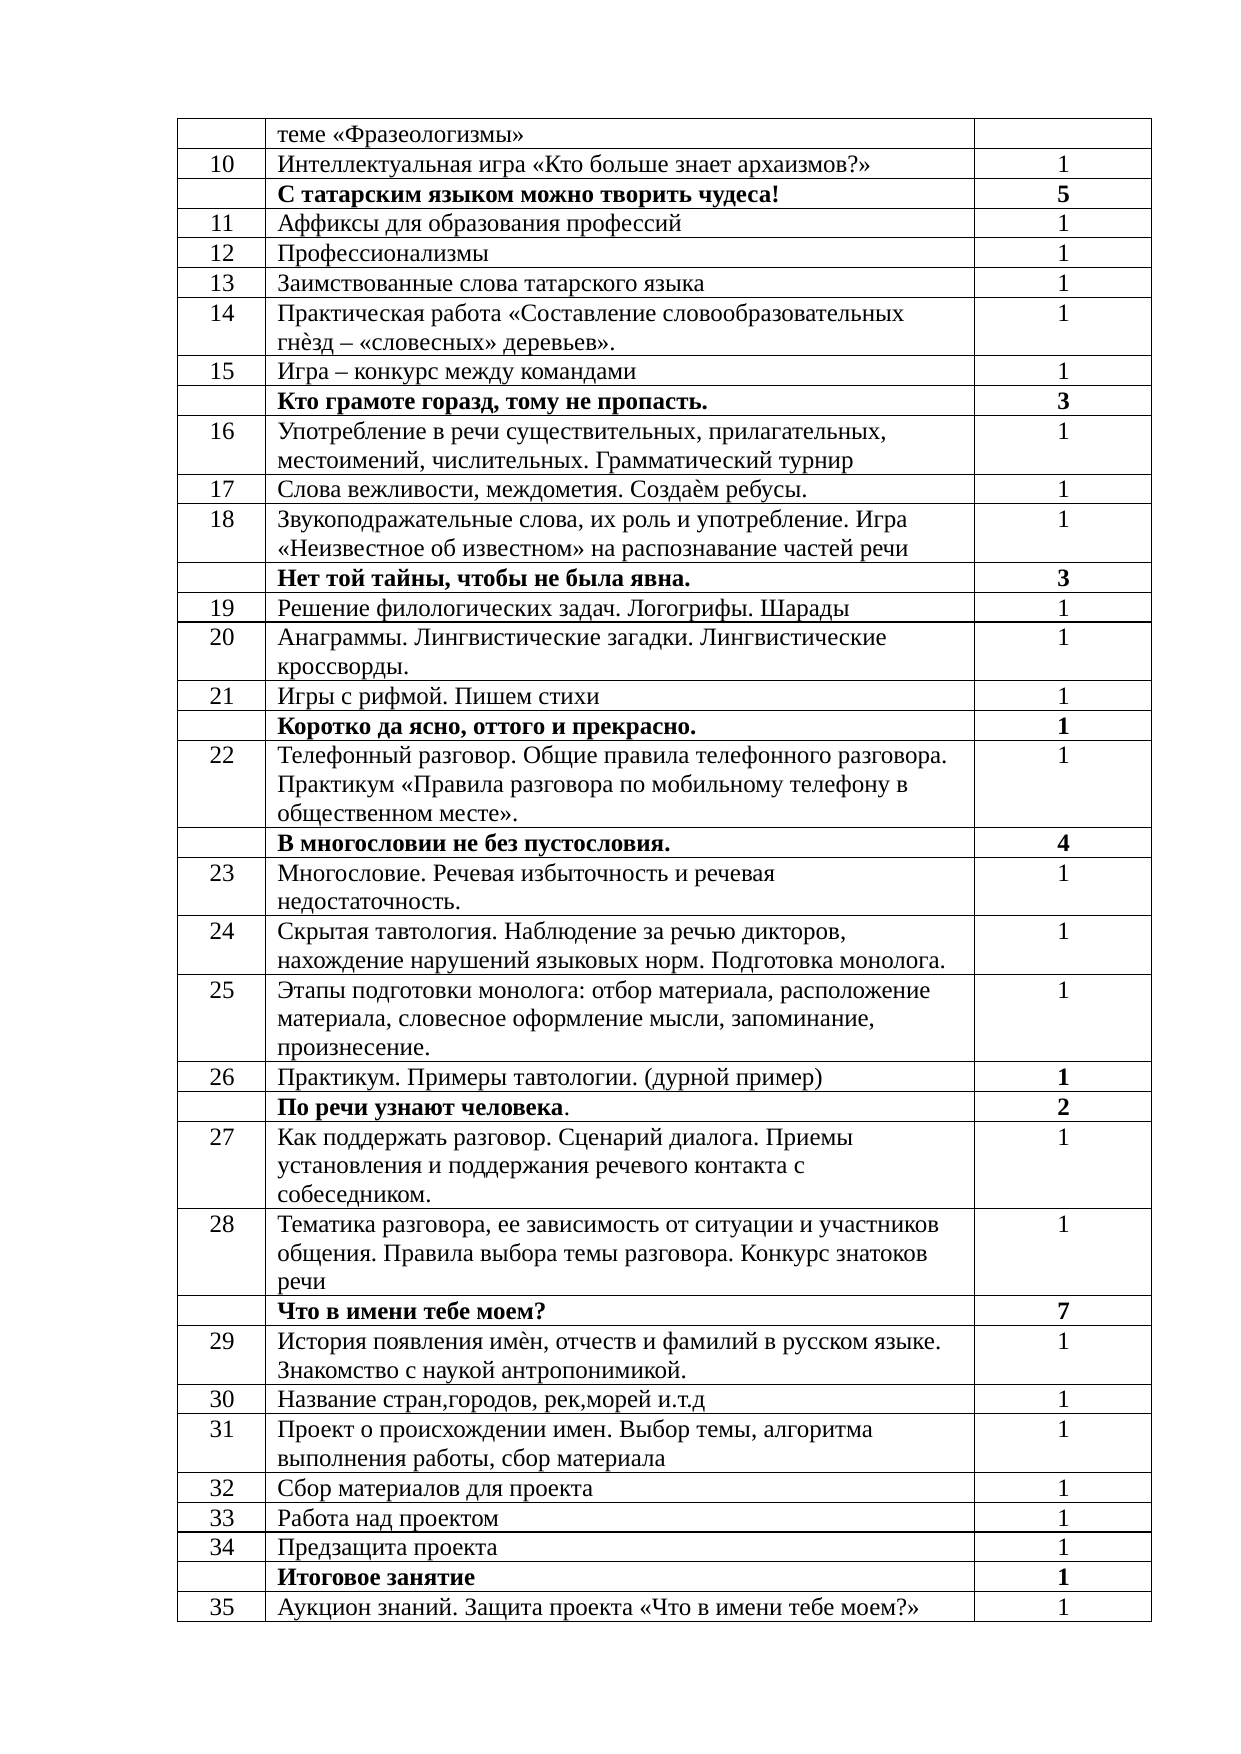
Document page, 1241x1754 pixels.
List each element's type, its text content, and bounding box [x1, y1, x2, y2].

table_cell 3 [975, 386, 1151, 415]
table_cell Название стран,городов, рек,морей и.т.д [266, 1385, 974, 1413]
table_cell Интеллектуальная игра «Кто больше знает архаизмов?» [266, 149, 974, 178]
table_cell Употребление в речи существительных, прилагательных, местоимений, числительных. Грамматический турнир [266, 416, 974, 473]
table_cell 10 [178, 149, 265, 178]
table_cell 22 [178, 741, 265, 827]
table_cell Игры с рифмой. Пишем стихи [266, 681, 974, 710]
table_cell Практикум. Примеры тавтологии. (дурной пример) [266, 1062, 974, 1091]
table_cell 1 [975, 1209, 1151, 1295]
table_cell С татарским языком можно творить чудеса! [266, 179, 974, 207]
table_cell [178, 386, 265, 415]
table_cell 18 [178, 504, 265, 562]
table_cell 1 [975, 975, 1151, 1061]
table_cell 1 [975, 356, 1151, 385]
table_cell 1 [975, 209, 1151, 237]
table_cell Заимствованные слова татарского языка [266, 268, 974, 297]
table_cell 32 [178, 1473, 265, 1502]
table_cell 35 [178, 1592, 265, 1621]
table_cell Скрытая тавтология. Наблюдение за речью дикторов, нахождение нарушений языковых норм. Подготовка монолога. [266, 916, 974, 974]
table_cell 25 [178, 975, 265, 1061]
table_cell 29 [178, 1326, 265, 1383]
table_cell 20 [178, 623, 265, 680]
table_cell 9 [178, 119, 265, 148]
table_cell 14 [178, 298, 265, 355]
table_cell 23 [178, 858, 265, 915]
table_cell 1 [975, 593, 1151, 621]
table_cell 1 [975, 1473, 1151, 1502]
table_cell 1 [975, 1533, 1151, 1561]
table_cell 1 [975, 858, 1151, 915]
table_cell 17 [178, 475, 265, 503]
table_cell Игра – конкурс между командами [266, 356, 974, 385]
table_cell 19 [178, 593, 265, 621]
table_cell 1 [975, 298, 1151, 355]
table_cell 1 [975, 475, 1151, 503]
table_cell Нет той тайны, чтобы не была явна. [266, 563, 974, 592]
table_cell Звукоподражательные слова, их роль и употребление. Игра «Неизвестное об известном» на распознавание частей речи [266, 504, 974, 562]
table_cell 2 [975, 1092, 1151, 1121]
table_cell 1 [975, 1385, 1151, 1413]
table_cell 13 [178, 268, 265, 297]
table_cell 33 [178, 1503, 265, 1531]
table_cell Что в имени тебе моем? [266, 1296, 974, 1325]
table_cell Аукцион знаний. Защита проекта «Что в имени тебе моем?» [266, 1592, 974, 1621]
table_cell 16 [178, 416, 265, 473]
table_cell В многословии не без пустословия. [266, 828, 974, 857]
table_cell Предзащита проекта [266, 1533, 974, 1561]
table_cell Проект о происхождении имен. Выбор темы, алгоритма выполнения работы, сбор материала [266, 1414, 974, 1472]
table_cell 1 [975, 623, 1151, 680]
table_cell 1 [975, 149, 1151, 178]
table_cell 1 [975, 1122, 1151, 1208]
table_cell 3 [975, 563, 1151, 592]
table_cell По речи узнают человека. [266, 1092, 974, 1121]
table_cell [178, 563, 265, 592]
table_cell Анаграммы. Лингвистические загадки. Лингвистические кроссворды. [266, 623, 974, 680]
table_cell 1 [975, 1326, 1151, 1383]
table_cell [178, 179, 265, 207]
table_cell Практическая работа «Составление словообразовательных гнѐзд – «словесных» деревьев». [266, 298, 974, 355]
table_cell 27 [178, 1122, 265, 1208]
table_cell 15 [178, 356, 265, 385]
table_cell Решение филологических задач. Логогрифы. Шарады [266, 593, 974, 621]
table_cell [178, 1562, 265, 1591]
table_cell 1 [975, 119, 1151, 148]
table_cell Сбор материалов для проекта [266, 1473, 974, 1502]
table_cell 1 [975, 1062, 1151, 1091]
table_cell [178, 1092, 265, 1121]
table_cell Телефонный разговор. Общие правила телефонного разговора. Практикум «Правила разговора по мобильному телефону в общественном месте». [266, 741, 974, 827]
table_cell 26 [178, 1062, 265, 1091]
table_cell 21 [178, 681, 265, 710]
table_cell 11 [178, 209, 265, 237]
table_cell 12 [178, 238, 265, 267]
table_cell Тематика разговора, ее зависимость от ситуации и участников общения. Правила выбора темы разговора. Конкурс знатоков речи [266, 1209, 974, 1295]
table_cell 1 [975, 268, 1151, 297]
table_cell Как поддержать разговор. Сценарий диалога. Приемы установления и поддержания речевого контакта с собеседником. [266, 1122, 974, 1208]
table_cell 1 [975, 1592, 1151, 1621]
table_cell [266, 119, 974, 148]
table_cell Кто грамоте горазд, тому не пропасть. [266, 386, 974, 415]
table_cell 1 [975, 416, 1151, 473]
table_cell Профессионализмы [266, 238, 974, 267]
table_cell 5 [975, 179, 1151, 207]
table_cell [178, 711, 265, 739]
table_cell 1 [975, 1414, 1151, 1472]
table_cell 1 [975, 1503, 1151, 1531]
table_cell 1 [975, 916, 1151, 974]
table_cell 1 [975, 711, 1151, 739]
table_cell 30 [178, 1385, 265, 1413]
table_cell 1 [975, 741, 1151, 827]
table_cell 34 [178, 1533, 265, 1561]
table_cell 1 [975, 1562, 1151, 1591]
table_cell Итоговое занятие [266, 1562, 974, 1591]
table_cell Работа над проектом [266, 1503, 974, 1531]
table_cell 28 [178, 1209, 265, 1295]
table_cell [178, 828, 265, 857]
table_cell История появления имѐн, отчеств и фамилий в русском языке. Знакомство с наукой антропонимикой. [266, 1326, 974, 1383]
table_cell Коротко да ясно, оттого и прекрасно. [266, 711, 974, 739]
table_cell [178, 1296, 265, 1325]
table_cell 1 [975, 238, 1151, 267]
table_cell Многословие. Речевая избыточность и речевая недостаточность. [266, 858, 974, 915]
table_cell 24 [178, 916, 265, 974]
table_cell 7 [975, 1296, 1151, 1325]
table_cell 31 [178, 1414, 265, 1472]
table_cell 1 [975, 681, 1151, 710]
table_cell Аффиксы для образования профессий [266, 209, 974, 237]
table_cell Этапы подготовки монолога: отбор материала, расположение материала, словесное оформление мысли, запоминание, произнесение. [266, 975, 974, 1061]
table_cell 4 [975, 828, 1151, 857]
table_cell 1 [975, 504, 1151, 562]
table_cell Слова вежливости, междометия. Создаѐм ребусы. [266, 475, 974, 503]
